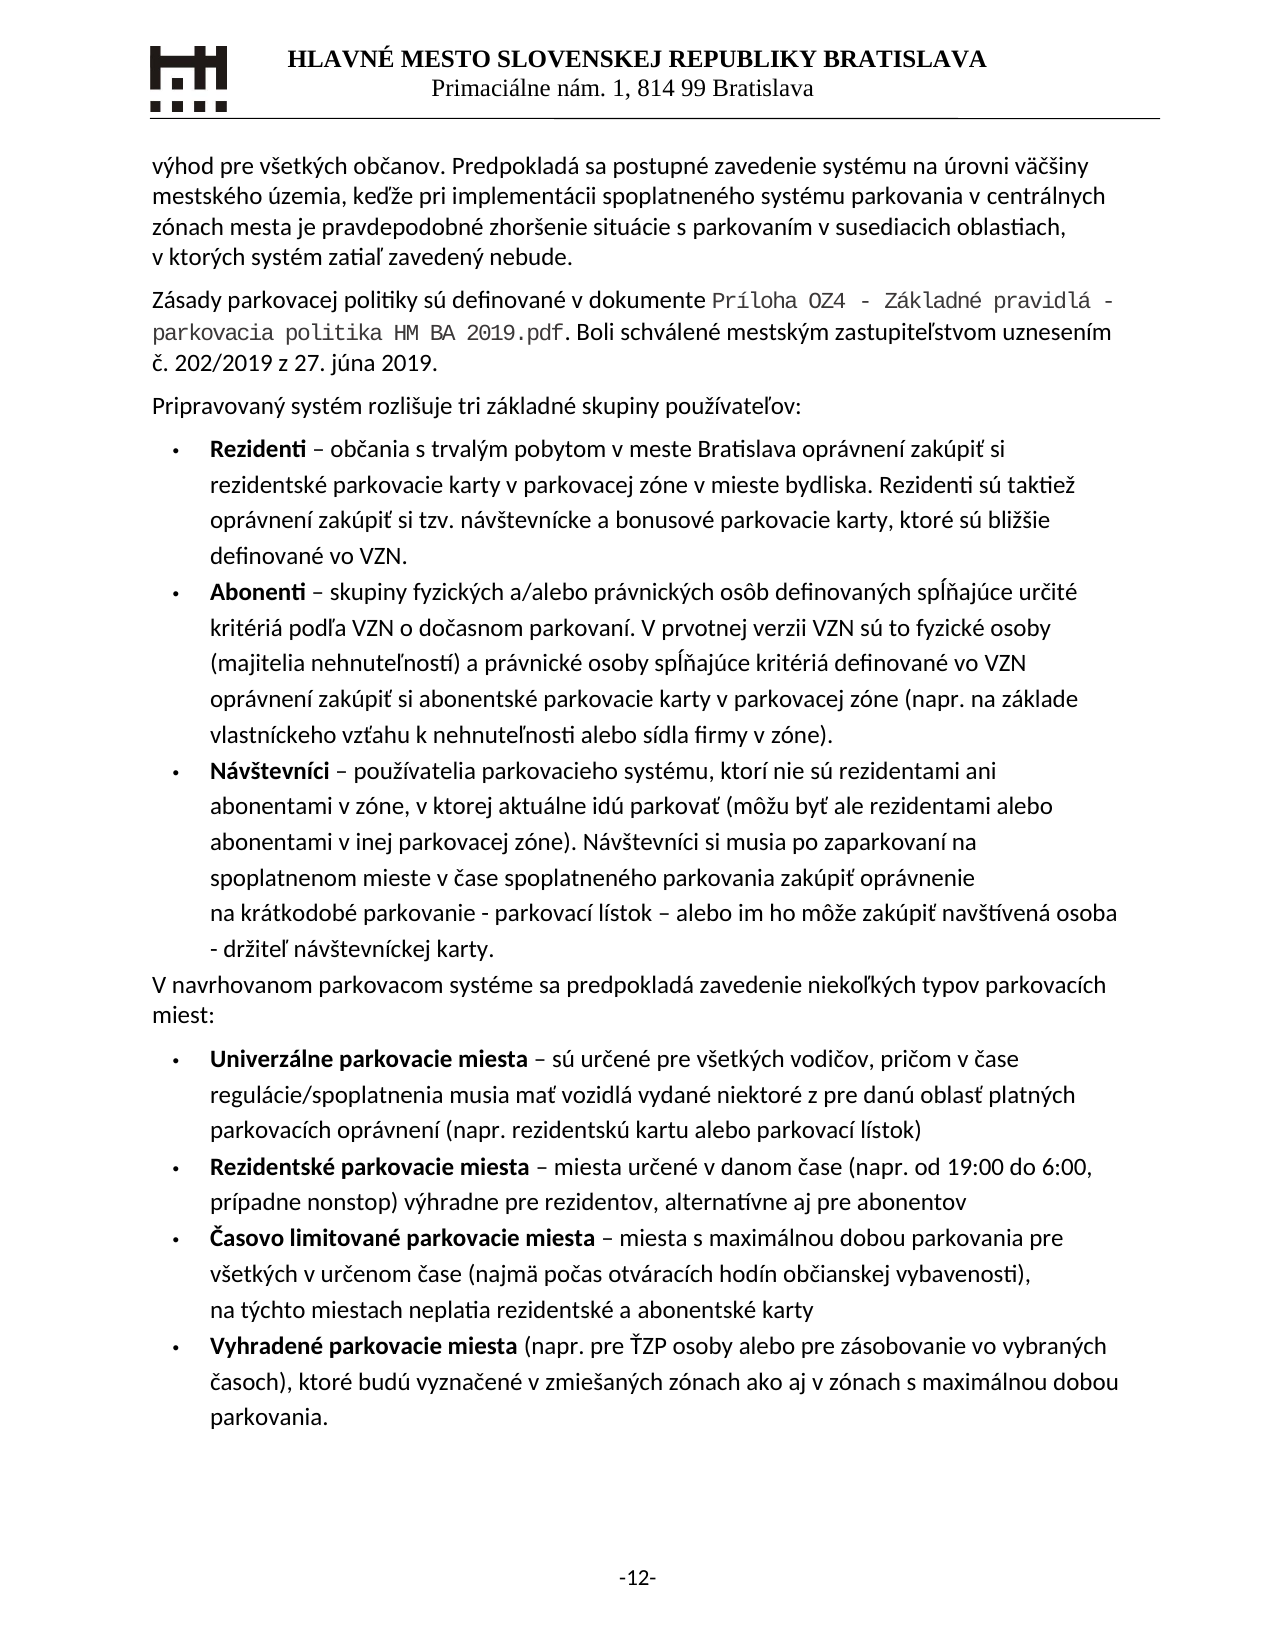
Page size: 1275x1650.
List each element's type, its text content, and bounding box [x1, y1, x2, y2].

list Abonenti – skupiny fyzických a/alebo právnických osôb definovaných spĺňajúce určité kritériá podľa VZN o dočasnom parkovaní. V prvotnej verzii VZN sú to fyzické osoby (majitelia nehnuteľností) a právnické osoby spĺňajúce kritériá definované vo VZN oprávnení zakúpiť si abonentské parkovacie karty v parkovacej zóne (napr. na základe vlastníckeho vzťahu k nehnuteľnosti alebo sídla firmy v zóne). [172, 576, 1125, 749]
list Návštevníci – používatelia parkovacieho systému, ktorí nie sú rezidentami ani abonentami v zóne, v ktorej aktuálne idú parkovať (môžu byť ale rezidentami alebo abonentami v inej parkovacej zóne). Návštevníci si musia po zaparkovaní na spoplatnenom mieste v čase spoplatneného parkovania zakúpiť oprávnenie na krátkodobé parkovanie - parkovací lístok – alebo im ho môže zakúpiť navštívená osoba - držiteľ návštevníckej karty. [172, 755, 1125, 963]
text V navrhovanom parkovacom systéme sa predpokladá zavedenie niekoľkých typov parkovacích miest: [152, 969, 1125, 1030]
list Rezidentské parkovacie miesta – miesta určené v danom čase (napr. od 19:00 do 6:00, prípadne nonstop) výhradne pre rezidentov, alternatívne aj pre abonentov [172, 1151, 1125, 1217]
text Zásady parkovacej politiky sú definované v dokumente Príloha OZ4 - Základné pravidlá - parkovacia politika HM BA 2019.pdf. Boli schválené mestským zastupiteľstvom uznesením č. 202/2019 z 27. júna 2019. [152, 285, 1125, 377]
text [152, 150, 1125, 272]
list Časovo limitované parkovacie miesta – miesta s maximálnou dobou parkovania pre všetkých v určenom čase (najmä počas otváracích hodín občianskej vybavenosti), na týchto miestach neplatia rezidentské a abonentské karty [172, 1223, 1125, 1324]
text Pripravovaný systém rozlišuje tri základné skupiny používateľov: [152, 390, 1125, 421]
list Rezidenti – občania s trvalým pobytom v meste Bratislava oprávnení zakúpiť si rezidentské parkovacie karty v parkovacej zóne v mieste bydliska. Rezidenti sú taktiež oprávnení zakúpiť si tzv. návštevnícke a bonusové parkovacie karty, ktoré sú bližšie definované vo VZN. [172, 433, 1125, 571]
list Vyhradené parkovacie miesta (napr. pre ŤZP osoby alebo pre zásobovanie vo vybraných časoch), ktoré budú vyznačené v zmiešaných zónach ako aj v zónach s maximálnou dobou parkovania. [172, 1330, 1125, 1432]
list Univerzálne parkovacie miesta – sú určené pre všetkých vodičov, pričom v čase regulácie/spoplatnenia musia mať vozidlá vydané niektoré z pre danú oblasť platných parkovacích oprávnení (napr. rezidentskú kartu alebo parkovací lístok) [172, 1043, 1125, 1145]
picture [150, 46, 227, 112]
